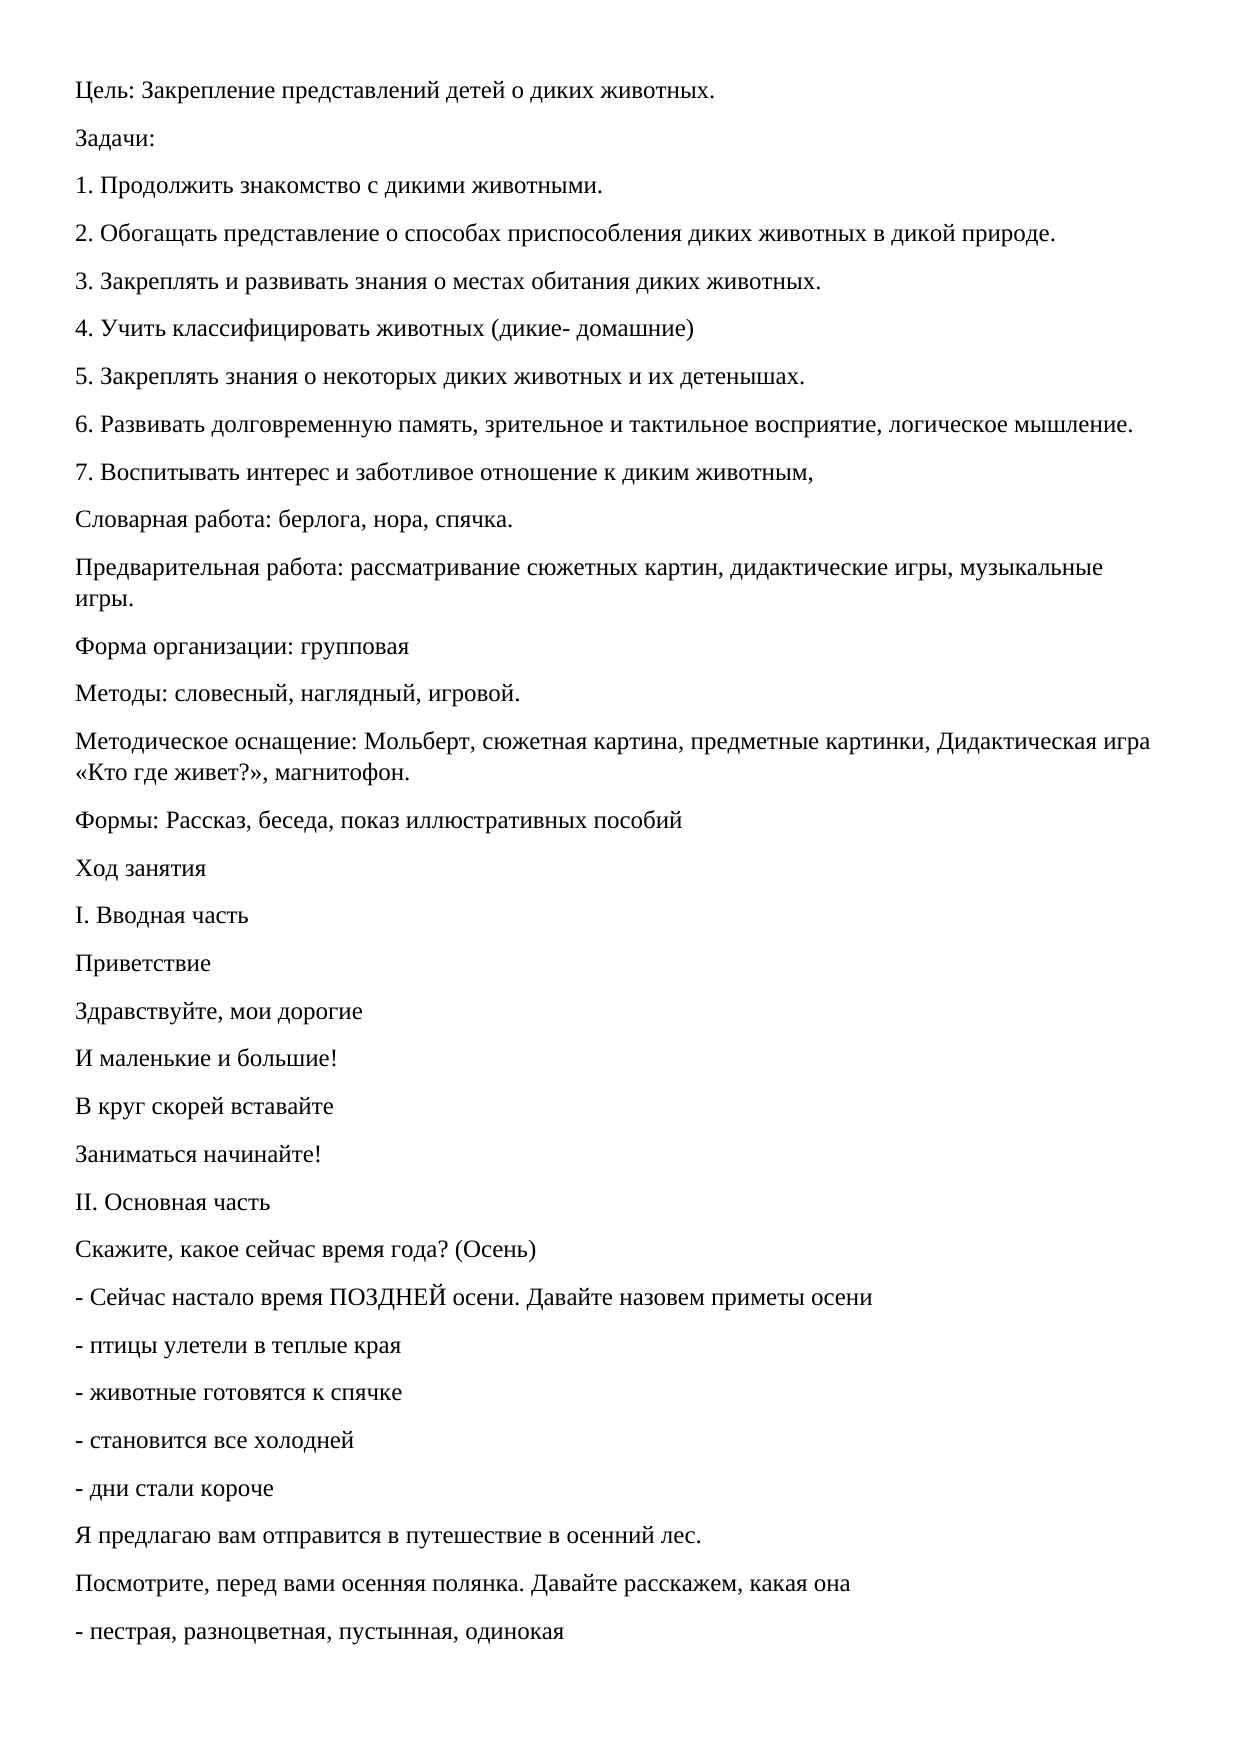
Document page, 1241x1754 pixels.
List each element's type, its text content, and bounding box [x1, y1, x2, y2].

text Задачи: [75, 123, 1165, 151]
text Форма организации: групповая [75, 631, 1165, 659]
text - дни стали короче [75, 1473, 1165, 1502]
text - становится все холодней [75, 1425, 1165, 1454]
text 3. Закреплять и развивать знания о местах обитания диких животных. [75, 266, 1165, 294]
text - пестрая, разноцветная, пустынная, одинокая [75, 1616, 1165, 1645]
text I. Вводная часть [75, 900, 1165, 929]
text Посмотрите, перед вами осенняя полянка. Давайте расскажем, какая она [75, 1568, 1165, 1597]
text Предварительная работа: рассматривание сюжетных картин, дидактические игры, музыкальные игры. [75, 552, 1165, 612]
text Словарная работа: берлога, нора, спячка. [75, 504, 1165, 533]
text 4. Учить классифицировать животных (дикие- домашние) [75, 313, 1165, 342]
text - Сейчас настало время ПОЗДНЕЙ осени. Давайте назовем приметы осени [75, 1282, 1165, 1311]
text Приветствие [75, 948, 1165, 977]
text Методическое оснащение: Мольберт, сюжетная картина, предметные картинки, Дидактическая игра «Кто где живет?», магнитофон. [75, 726, 1165, 786]
text 1. Продолжить знакомство с дикими животными. [75, 170, 1165, 199]
text 5. Закреплять знания о некоторых диких животных и их детенышах. [75, 361, 1165, 390]
text Цель: Закрепление представлений детей о диких животных. [75, 75, 1165, 104]
text В круг скорей вставайте [75, 1091, 1165, 1120]
text Скажите, какое сейчас время года? (Осень) [75, 1234, 1165, 1263]
text И маленькие и большие! [75, 1043, 1165, 1072]
text Методы: словесный, наглядный, игровой. [75, 678, 1165, 707]
text - животные готовятся к спячке [75, 1377, 1165, 1406]
text Я предлагаю вам отправится в путешествие в осенний лес. [75, 1521, 1165, 1549]
text II. Основная часть [75, 1187, 1165, 1215]
text - птицы улетели в теплые края [75, 1330, 1165, 1358]
text 7. Воспитывать интерес и заботливое отношение к диким животным, [75, 457, 1165, 485]
text 2. Обогащать представление о способах приспособления диких животных в дикой природе. [75, 218, 1165, 247]
text Ход занятия [75, 853, 1165, 881]
text Формы: Рассказ, беседа, показ иллюстративных пособий [75, 805, 1165, 834]
text Здравствуйте, мои дорогие [75, 996, 1165, 1024]
text Заниматься начинайте! [75, 1139, 1165, 1168]
text 6. Развивать долговременную память, зрительное и тактильное восприятие, логическое мышление. [75, 409, 1165, 438]
